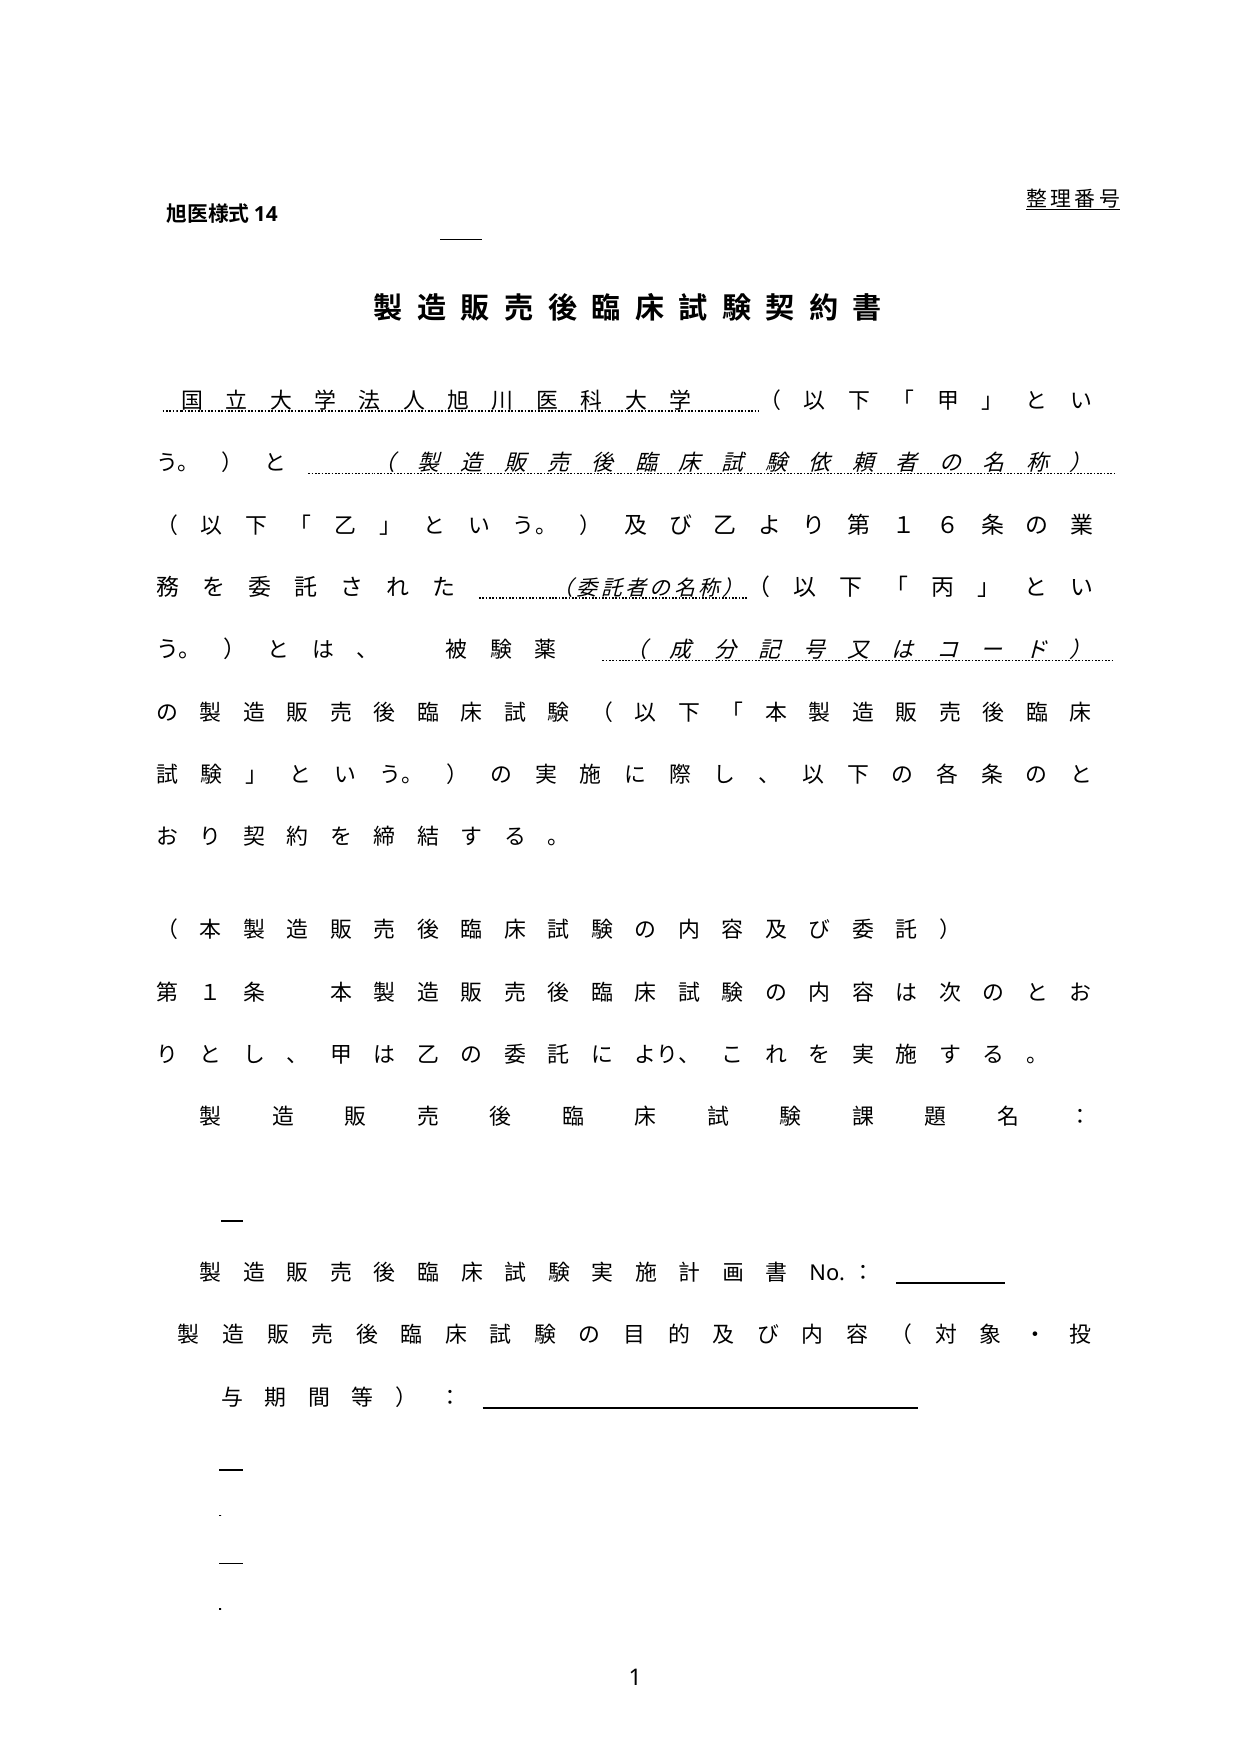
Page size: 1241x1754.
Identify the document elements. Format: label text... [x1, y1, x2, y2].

text 製造販売後臨床試験契約書 [156, 274, 1114, 337]
text 製造販売後臨床試験課題名： [178, 1084, 1114, 1240]
text 国立大学法人旭川医科大学 （以下「甲」という。）と （製造販売後臨床試験依頼者の名称） （以下「乙」という。）及び乙より第１６条の業務を委託された （委託者の名称）（以下「丙」という。）とは、 被験薬 （成分記号又はコード） の製造販売後臨床試験（以下「本製造販売後臨床試験」という。）の実施に際し、以下の各条のとおり契約を締結する。 [156, 368, 1114, 866]
table_header 整理番号 [430, 183, 1130, 243]
text （本製造販売後臨床試験の内容及び委託） [156, 897, 1114, 959]
text 第１条 本製造販売後臨床試験の内容は次のとおりとし、甲は乙の委託により、これを実施する。 [156, 959, 1114, 1084]
text 製造販売後臨床試験実施計画書No.： [178, 1240, 1114, 1302]
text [177, 1302, 1114, 1613]
table_header 旭医様式14 [156, 183, 430, 243]
